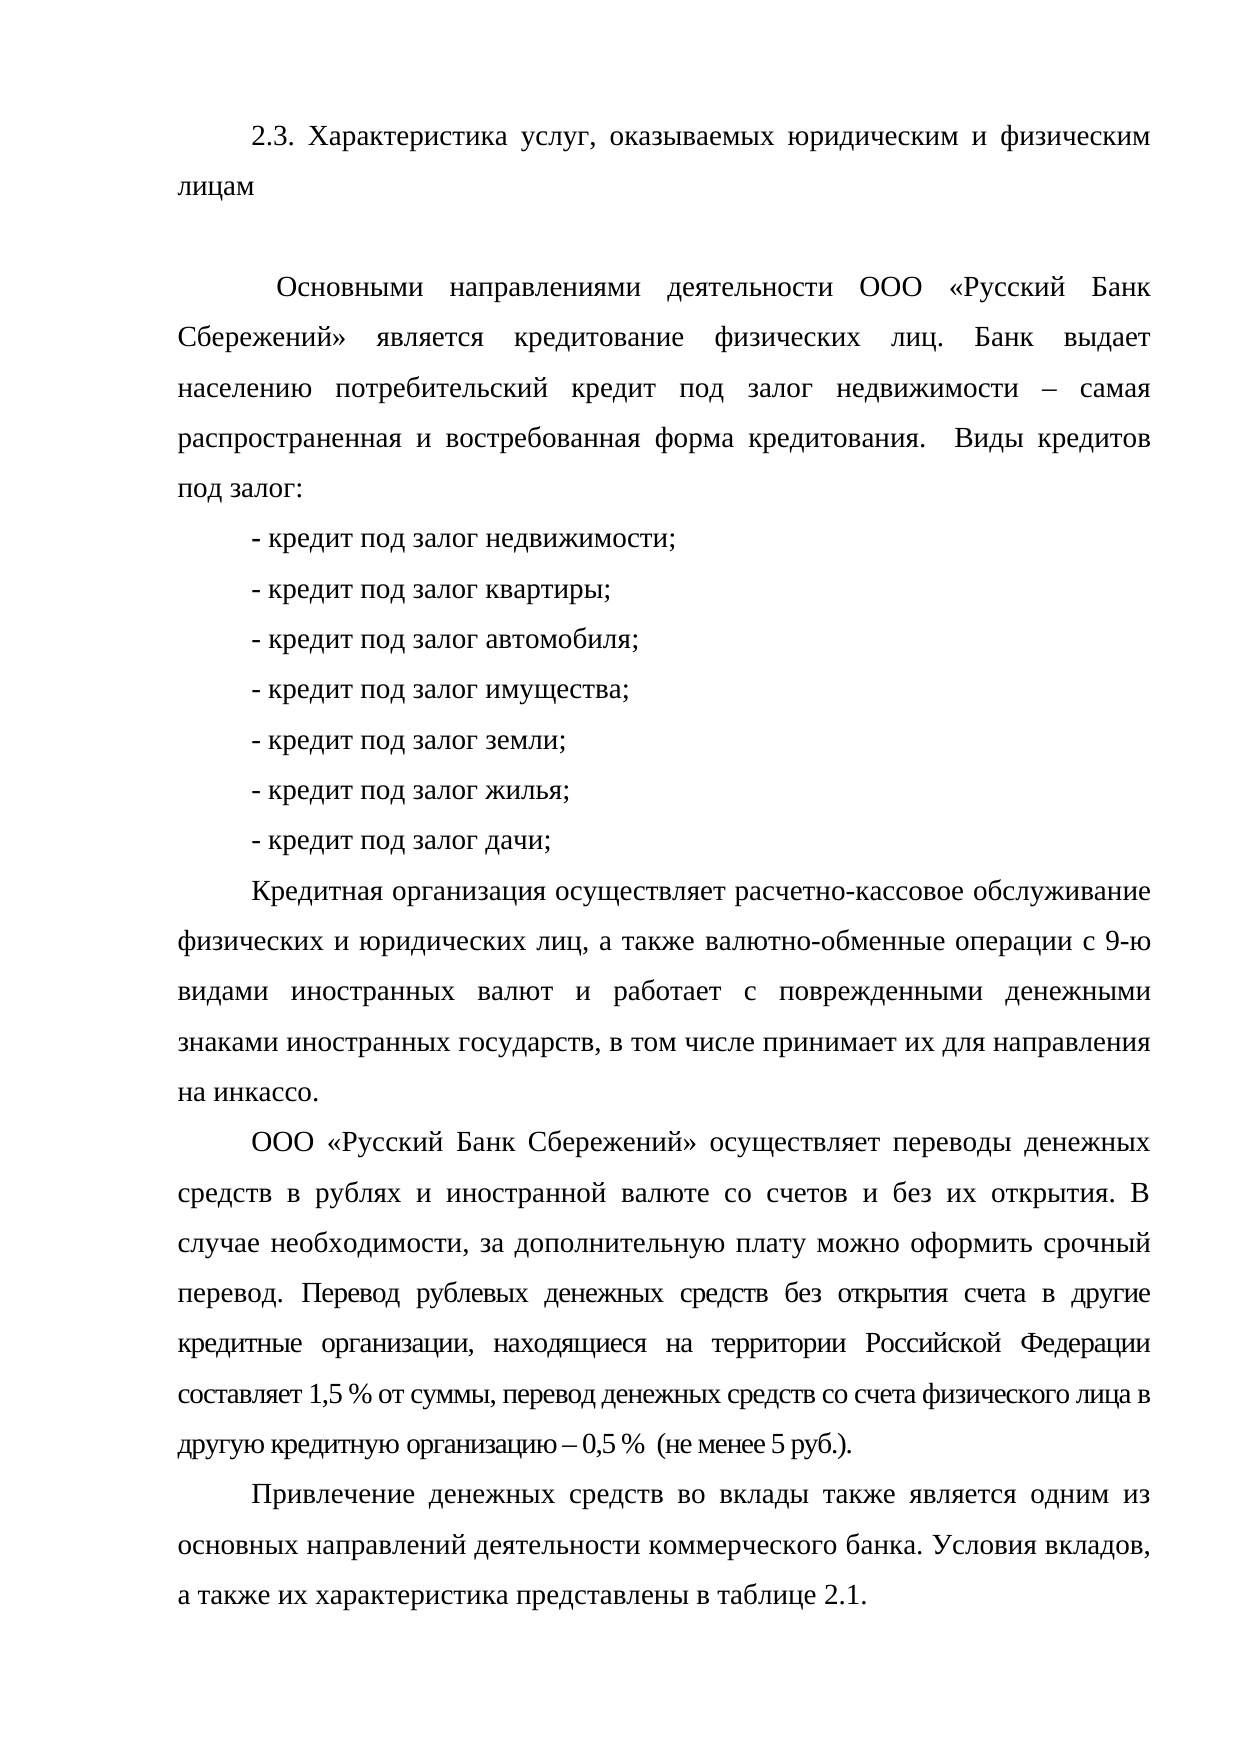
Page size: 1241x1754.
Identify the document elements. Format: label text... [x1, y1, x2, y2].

text Привлечение денежных средств во вклады также является одним из основных направлений деятельности коммерческого банка. Условия вкладов, а также их характеристика представлены в таблице 2.1. [177, 1477, 1152, 1611]
text ООО «Русский Банк Сбережений» осуществляет переводы денежных средств в рублях и иностранной валюте со счетов и без их открытия. В случае необходимости, за дополнительную плату можно оформить срочный перевод. Перевод рублевых денежных средств без открытия счета в другие кредитные организации, находящиеся на территории Российской Федерации составляет 1,5 % от суммы, перевод денежных средств со счета физического лица в другую кредитную организацию – 0,5 % (не менее 5 руб.). [177, 1124, 1152, 1460]
text - кредит под залог автомобиля; [177, 621, 1152, 655]
text - кредит под залог имущества; [177, 672, 1152, 705]
text - кредит под залог дачи; [177, 822, 1152, 856]
text Кредитная организация осуществляет расчетно-кассовое обслуживание физических и юридических лиц, а также валютно-обменные операции с 9-ю видами иностранных валют и работает с поврежденными денежными знаками иностранных государств, в том числе принимает их для направления на инкассо. [177, 873, 1152, 1108]
text 2.3. Характеристика услуг, оказываемых юридическим и физическим лицам [177, 118, 1152, 202]
text - кредит под залог земли; [177, 722, 1152, 755]
text Основными направлениями деятельности ООО «Русский Банк Сбережений» является кредитование физических лиц. Банк выдает населению потребительский кредит под залог недвижимости – самая распространенная и востребованная форма кредитования. Виды кредитов под залог: [177, 269, 1152, 504]
text - кредит под залог недвижимости; [177, 521, 1152, 554]
text - кредит под залог квартиры; [177, 571, 1152, 604]
text - кредит под залог жилья; [177, 772, 1152, 806]
